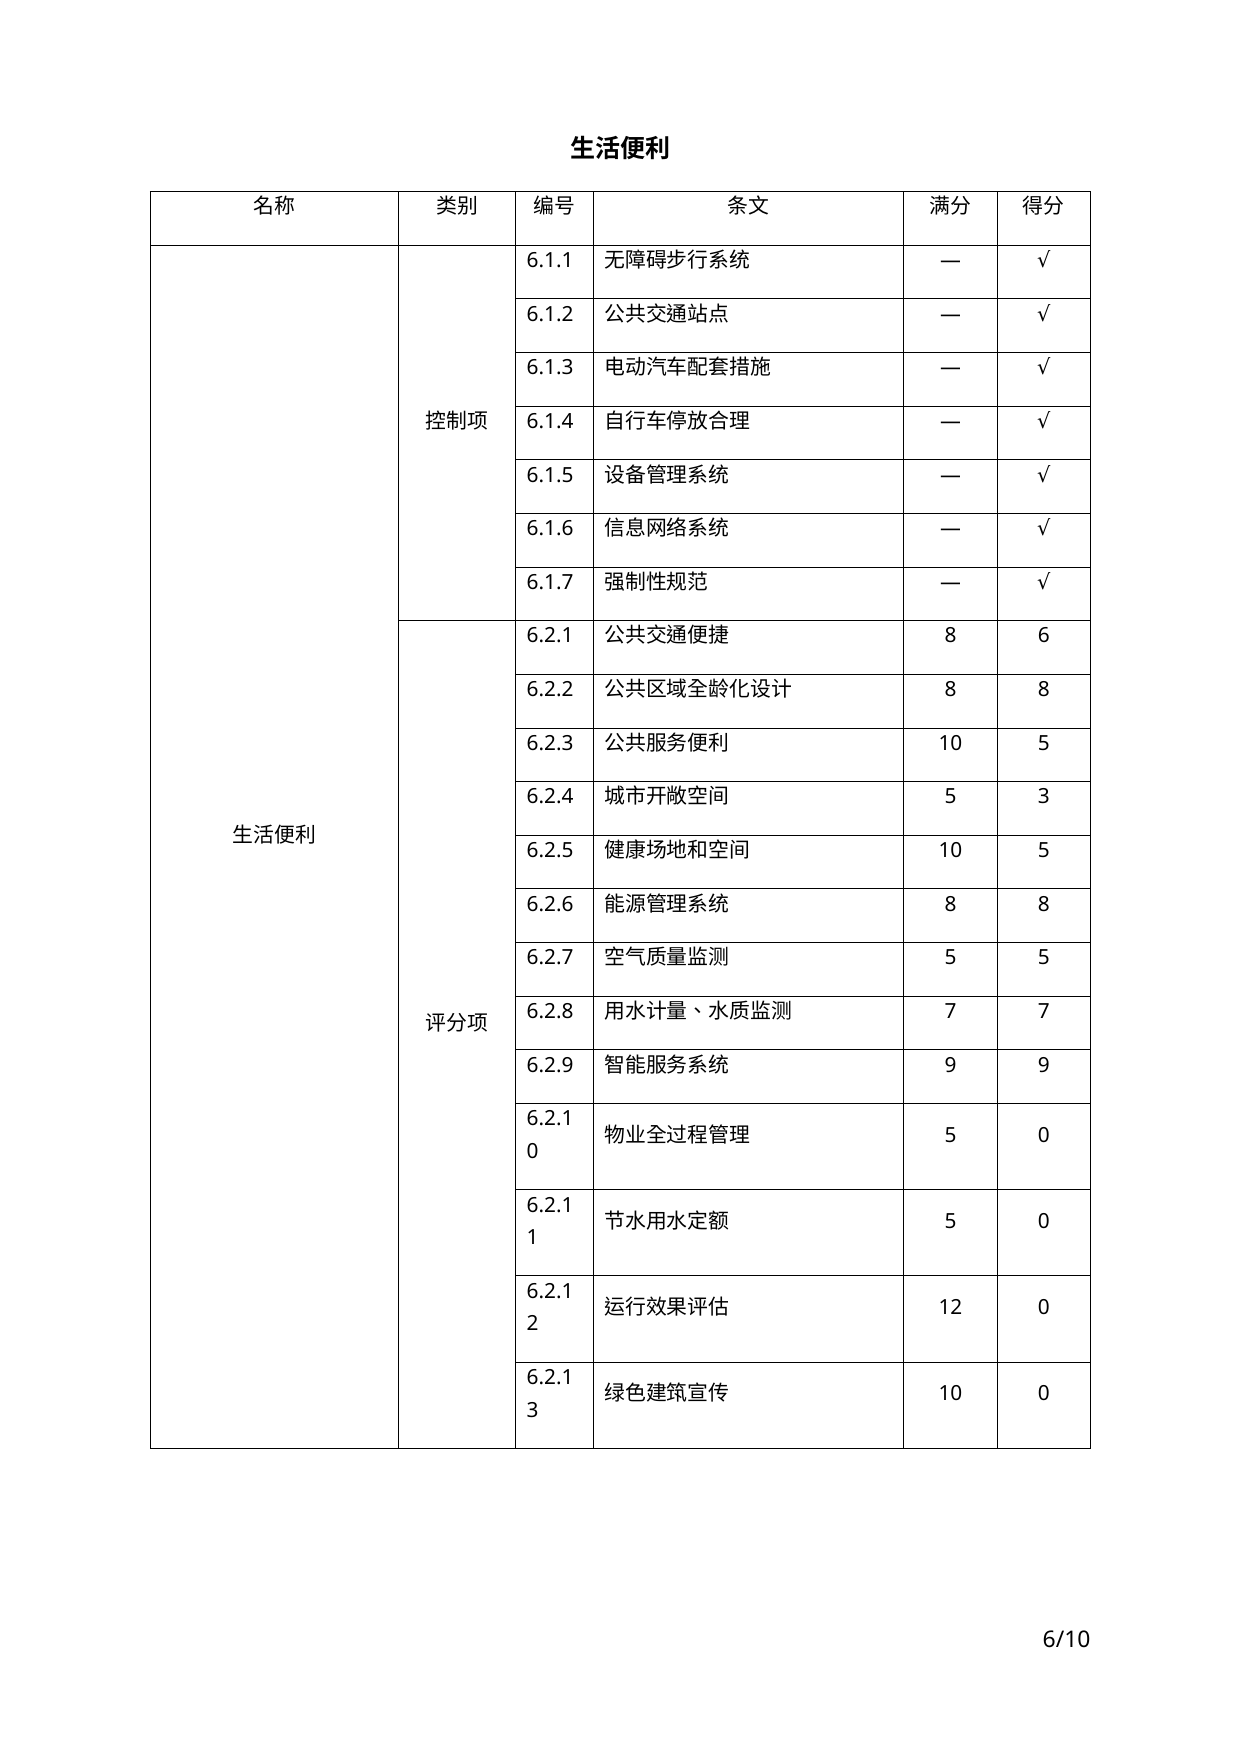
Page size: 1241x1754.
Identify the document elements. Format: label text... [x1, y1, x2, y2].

table_header 得分 [998, 192, 1090, 244]
table_cell 0 [998, 1363, 1090, 1448]
table_cell 设备管理系统 [594, 460, 903, 513]
table_header 编号 [516, 192, 593, 244]
table_cell 10 [904, 836, 997, 888]
table_cell 6.2.12 [516, 1276, 593, 1362]
table_cell — [904, 460, 997, 513]
table_cell 自行车停放合理 [594, 407, 903, 459]
table_cell √ [998, 353, 1090, 406]
table_cell 公共服务便利 [594, 729, 903, 781]
table_cell 6.2.3 [516, 729, 593, 781]
table_cell 空气质量监测 [594, 943, 903, 996]
table_header 名称 [151, 192, 398, 244]
table_cell √ [998, 460, 1090, 513]
table_cell 6.1.7 [516, 568, 593, 620]
table_cell 6.1.5 [516, 460, 593, 513]
table_cell 10 [904, 729, 997, 781]
table_cell 评分项 [399, 621, 515, 1448]
table_cell — [904, 299, 997, 352]
table_cell 8 [904, 621, 997, 674]
table_cell 8 [904, 889, 997, 942]
table_cell 6.2.10 [516, 1104, 593, 1189]
table_cell 5 [904, 943, 997, 996]
table_cell 强制性规范 [594, 568, 903, 620]
table_cell — [904, 514, 997, 566]
table_cell 9 [904, 1050, 997, 1103]
table_cell 8 [904, 675, 997, 727]
table_cell 8 [998, 889, 1090, 942]
table_cell 12 [904, 1276, 997, 1362]
table_cell 6.2.9 [516, 1050, 593, 1103]
table_cell 6.2.2 [516, 675, 593, 727]
table_cell 节水用水定额 [594, 1190, 903, 1275]
table_cell 6 [998, 621, 1090, 674]
table_cell 9 [998, 1050, 1090, 1103]
table_cell 0 [998, 1190, 1090, 1275]
table_cell 6.2.1 [516, 621, 593, 674]
table_cell 用水计量、水质监测 [594, 997, 903, 1049]
table_cell 城市开敞空间 [594, 782, 903, 835]
table_cell 6.2.4 [516, 782, 593, 835]
table_cell 能源管理系统 [594, 889, 903, 942]
table_header 类别 [399, 192, 515, 244]
table_cell — [904, 246, 997, 298]
table_cell 5 [998, 836, 1090, 888]
table_cell 6.2.5 [516, 836, 593, 888]
table_cell 智能服务系统 [594, 1050, 903, 1103]
table_cell 5 [904, 1190, 997, 1275]
table_cell 公共交通站点 [594, 299, 903, 352]
table_cell — [904, 407, 997, 459]
table_cell 7 [998, 997, 1090, 1049]
table_cell 0 [998, 1276, 1090, 1362]
table_cell 7 [904, 997, 997, 1049]
table_cell 8 [998, 675, 1090, 727]
table_cell √ [998, 246, 1090, 298]
table_cell 3 [998, 782, 1090, 835]
table_cell 6.1.1 [516, 246, 593, 298]
table_cell 6.1.2 [516, 299, 593, 352]
text 生活便利 [150, 131, 1090, 165]
table_cell 6.2.7 [516, 943, 593, 996]
table_cell 健康场地和空间 [594, 836, 903, 888]
table_cell 6.2.8 [516, 997, 593, 1049]
table_cell 电动汽车配套措施 [594, 353, 903, 406]
table_cell 物业全过程管理 [594, 1104, 903, 1189]
table_cell — [904, 353, 997, 406]
table_cell 6.1.6 [516, 514, 593, 566]
table_cell 6.2.11 [516, 1190, 593, 1275]
table_cell √ [998, 514, 1090, 566]
table_cell 信息网络系统 [594, 514, 903, 566]
table_cell 5 [998, 729, 1090, 781]
table_cell 5 [904, 1104, 997, 1189]
table_cell 公共区域全龄化设计 [594, 675, 903, 727]
table_cell 生活便利 [151, 246, 398, 1448]
table_cell 0 [998, 1104, 1090, 1189]
table_cell 6.2.6 [516, 889, 593, 942]
table_cell 绿色建筑宣传 [594, 1363, 903, 1448]
table_cell √ [998, 407, 1090, 459]
table_cell 6.1.4 [516, 407, 593, 459]
table_cell 公共交通便捷 [594, 621, 903, 674]
table_cell — [904, 568, 997, 620]
table_cell 6.1.3 [516, 353, 593, 406]
table_cell 无障碍步行系统 [594, 246, 903, 298]
table_cell 10 [904, 1363, 997, 1448]
table_cell 5 [904, 782, 997, 835]
table_header 条文 [594, 192, 903, 244]
table_cell 6.2.13 [516, 1363, 593, 1448]
table_cell √ [998, 299, 1090, 352]
table_cell 5 [998, 943, 1090, 996]
table_cell 控制项 [399, 246, 515, 620]
table_header 满分 [904, 192, 997, 244]
table_cell √ [998, 568, 1090, 620]
table_cell 运行效果评估 [594, 1276, 903, 1362]
